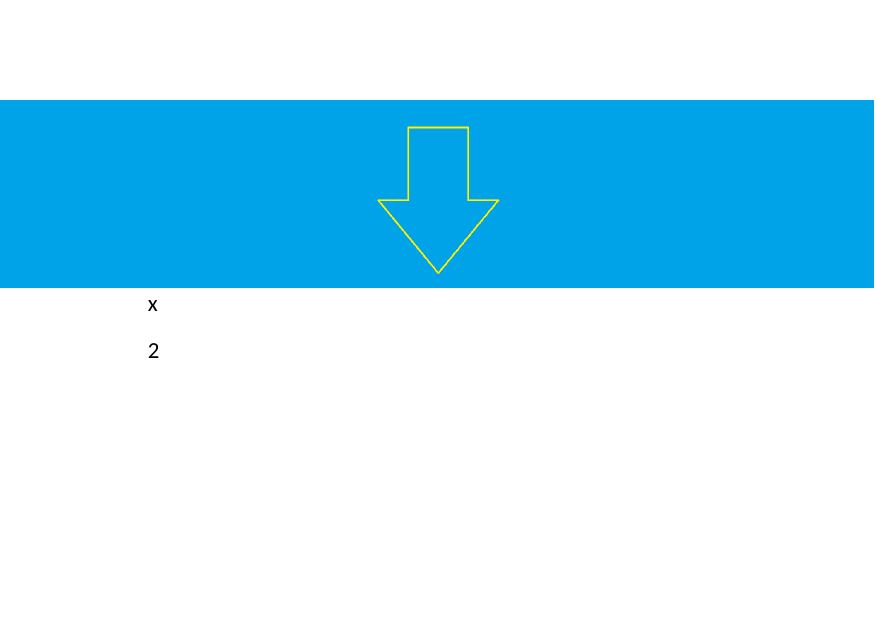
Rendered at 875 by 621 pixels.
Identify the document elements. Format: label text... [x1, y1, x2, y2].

text x [148, 288, 726, 317]
text 2 [148, 336, 726, 364]
picture [408, 127, 468, 200]
